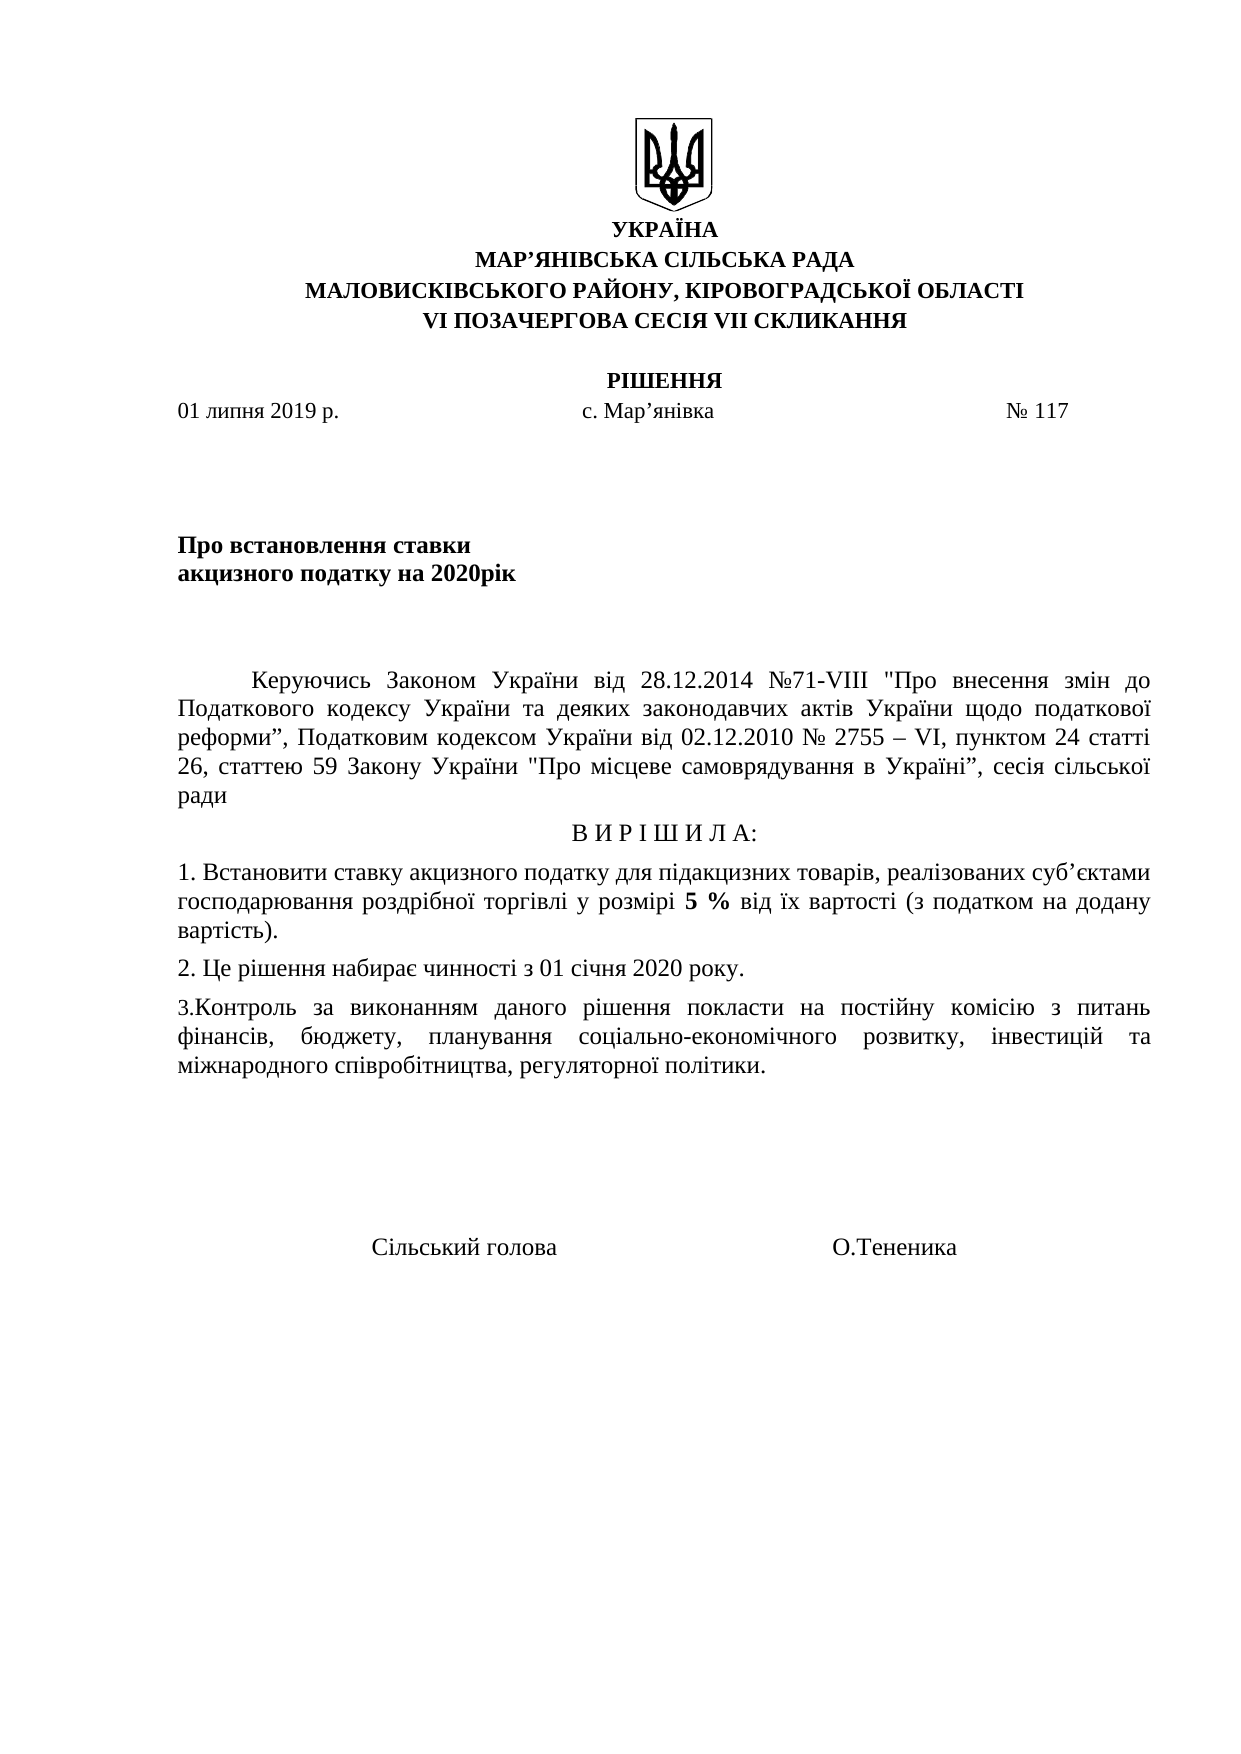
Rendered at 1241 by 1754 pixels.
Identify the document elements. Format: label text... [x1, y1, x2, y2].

text МАЛОВИСКІВСЬКОГО РАЙОНУ, КІРОВОГРАДСЬКОЇ ОБЛАСТІ [177, 277, 1152, 303]
text Сільський голова О.Тененика [177, 1232, 1152, 1260]
text УКРАЇНА [177, 216, 1152, 243]
text Про встановлення ставки [177, 530, 1152, 558]
text 2. Це рішення набирає чинності з 01 січня 2020 року. [177, 953, 1152, 982]
text Керуючись Законом України від 28.12.2014 №71-VIII "Про внесення змін до Податкового кодексу України та деяких законодавчих актів України щодо податкової реформи”, Податковим кодексом України від 02.12.2010 № 2755 – VІ, пунктом 24 статті 26, статтею 59 Закону України "Про місцеве самоврядування в Україні”, сесія сільської ради [177, 665, 1152, 808]
text 3.Контроль за виконанням даного рішення покласти на постійну комісію з питань фінансів, бюджету, планування соціально-економічного розвитку, інвестицій та міжнародного співробітництва, регуляторної політики. [177, 992, 1152, 1078]
text акцизного податку на 2020рік [177, 558, 1152, 587]
text 01 липня 2019 р. с. Мар’янівка № 117 [177, 397, 1152, 424]
text МАР’ЯНІВСЬКА СІЛЬСЬКА РАДА [177, 246, 1152, 273]
text РІШЕННЯ [177, 367, 1152, 394]
text VI ПОЗАЧЕРГОВА СЕСІЯ VII СКЛИКАННЯ [177, 307, 1152, 333]
text 1. Встановити ставку акцизного податку для підакцизних товарів, реалізованих суб’єктами господарювання роздрібної торгівлі у розмірі 5 % від їх вартості (з податком на додану вартість). [177, 857, 1152, 943]
text В И Р І Ш И Л А: [177, 818, 1152, 847]
